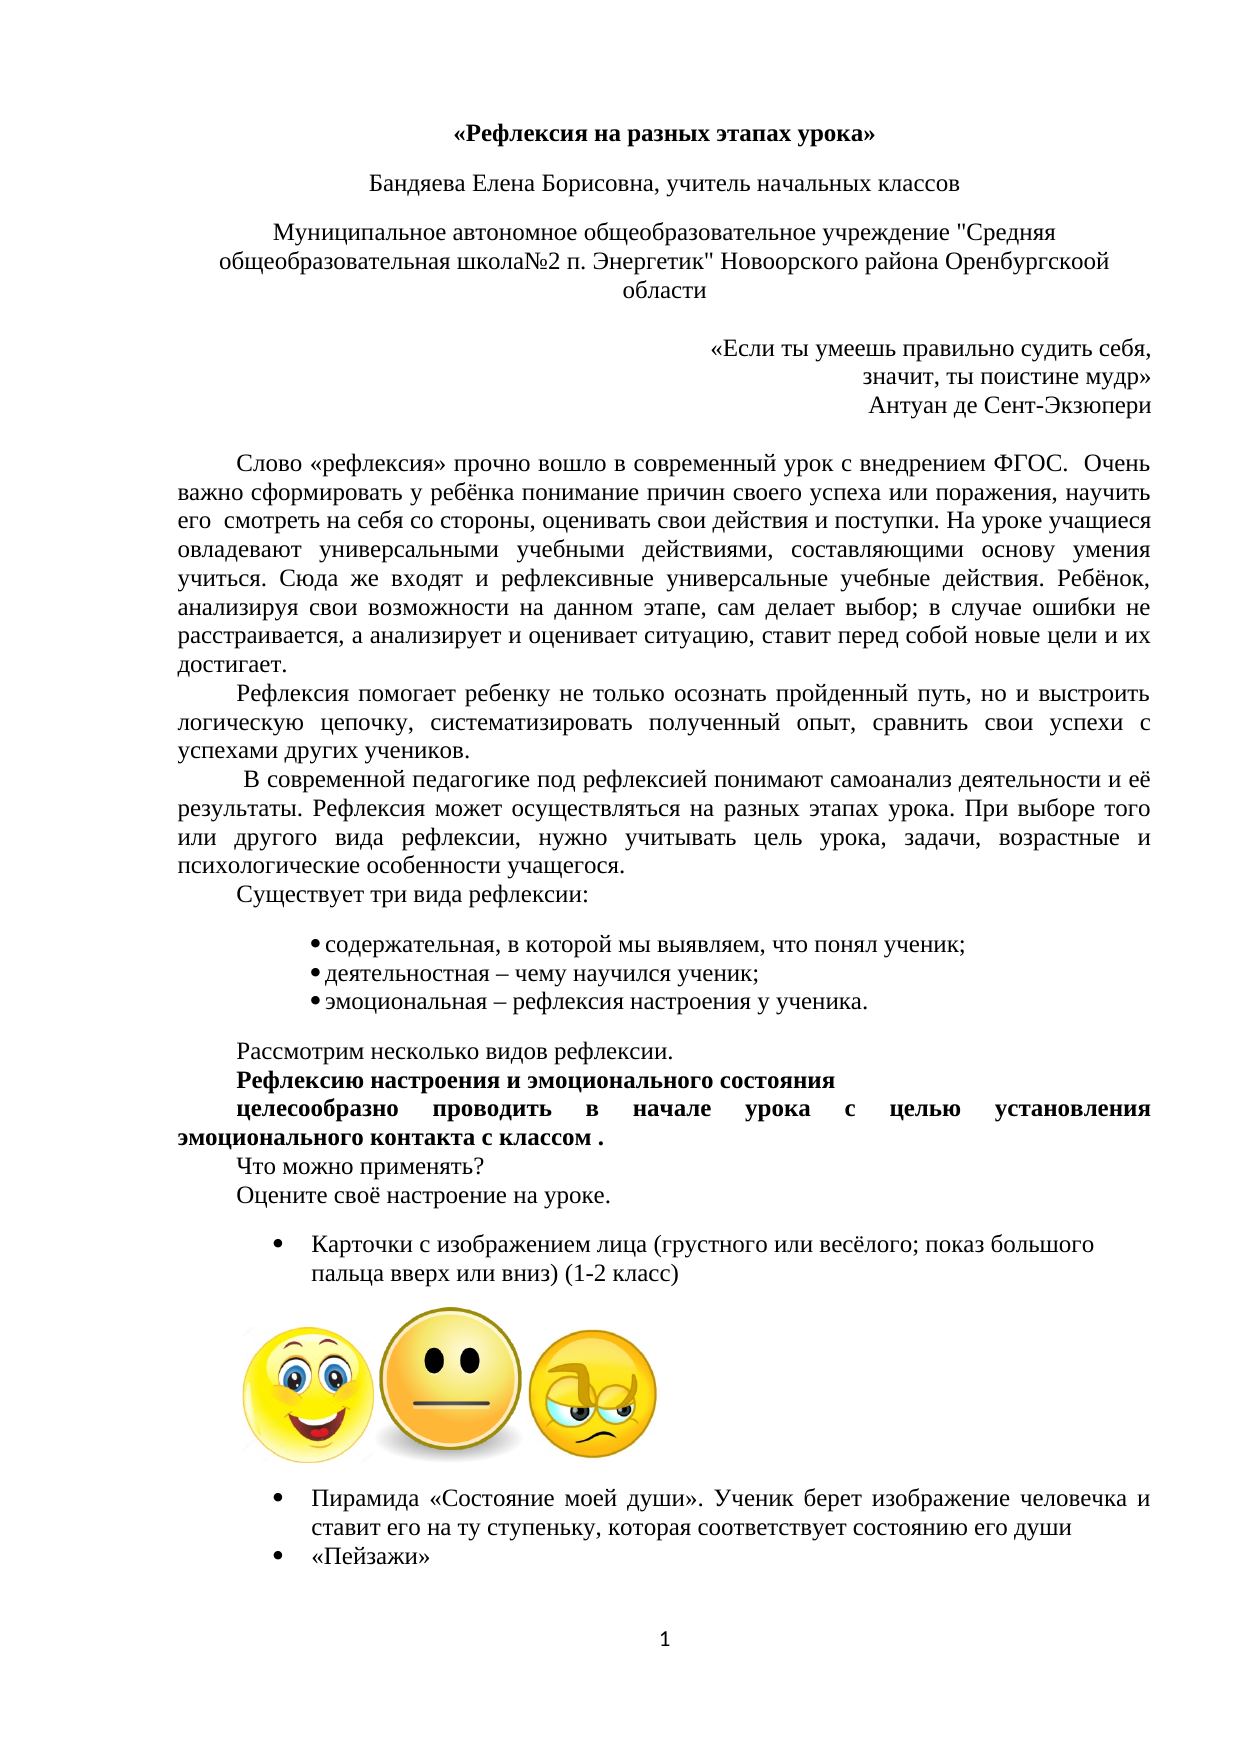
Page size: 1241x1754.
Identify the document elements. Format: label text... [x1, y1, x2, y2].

list эмоциональная – рефлексия настроения у ученика. [252, 986, 1152, 1015]
text Рефлексия помогает ребенку не только осознать пройденный путь, но и выстроить логическую цепочку, систематизировать полученный опыт, сравнить свои успехи с успехами других учеников. [177, 678, 1152, 764]
text «Рефлексия на разных этапах урока» [177, 118, 1152, 147]
list содержательная, в которой мы выявляем, что понял ученик; [252, 929, 1152, 958]
text «Если ты умеешь правильно судить себя, [177, 333, 1152, 361]
text Существует три вида рефлексии: [177, 879, 1152, 908]
text целесообразно проводить в начале урока с целью установления эмоционального контакта с классом . [177, 1093, 1152, 1151]
list Карточки с изображением лица (грустного или весёлого; показ большого пальца вверх или вниз) (1-2 класс) [274, 1229, 1152, 1287]
text Что можно применять? [177, 1151, 1152, 1180]
text Рефлексию настроения и эмоционального состояния [177, 1065, 1152, 1093]
text Слово «рефлексия» прочно вошло в современный урок с внедрением ФГОС. Очень важно сформировать у ребёнка понимание причин своего успеха или поражения, научить его смотреть на себя со стороны, оценивать свои действия и поступки. На уроке учащиеся овладевают универсальными учебными действиями, составляющими основу умения учиться. Сюда же входят и рефлексивные универсальные учебные действия. Ребёнок, анализируя свои возможности на данном этапе, сам делает выбор; в случае ошибки не расстраивается, а анализирует и оценивает ситуацию, ставит перед собой новые цели и их достигает. [177, 448, 1152, 678]
text Рассмотрим несколько видов рефлексии. [177, 1036, 1152, 1065]
text В современной педагогике под рефлексией понимают самоанализ деятельности и её результаты. Рефлексия может осуществляться на разных этапах урока. При выборе того или другого вида рефлексии, нужно учитывать цель урока, задачи, возрастные и психологические особенности учащегося. [177, 764, 1152, 879]
list «Пейзажи» [274, 1541, 1152, 1569]
text значит, ты поистине мудр» [177, 361, 1152, 390]
text Муниципальное автономное общеобразовательное учреждение "Средняя общеобразовательная школа№2 п. Энергетик" Новоорского района Оренбургскоой области [177, 217, 1152, 303]
list деятельностная – чему научился ученик; [252, 958, 1152, 986]
picture [242, 1307, 662, 1463]
text Антуан де Сент-Экзюпери [177, 390, 1152, 419]
text Оцените своё настроение на уроке. [177, 1180, 1152, 1208]
list Пирамида «Состояние моей души». Ученик берет изображение человечка и ставит его на ту ступеньку, которая соответствует состоянию его души [274, 1483, 1152, 1541]
text Бандяева Елена Борисовна, учитель начальных классов [177, 168, 1152, 196]
